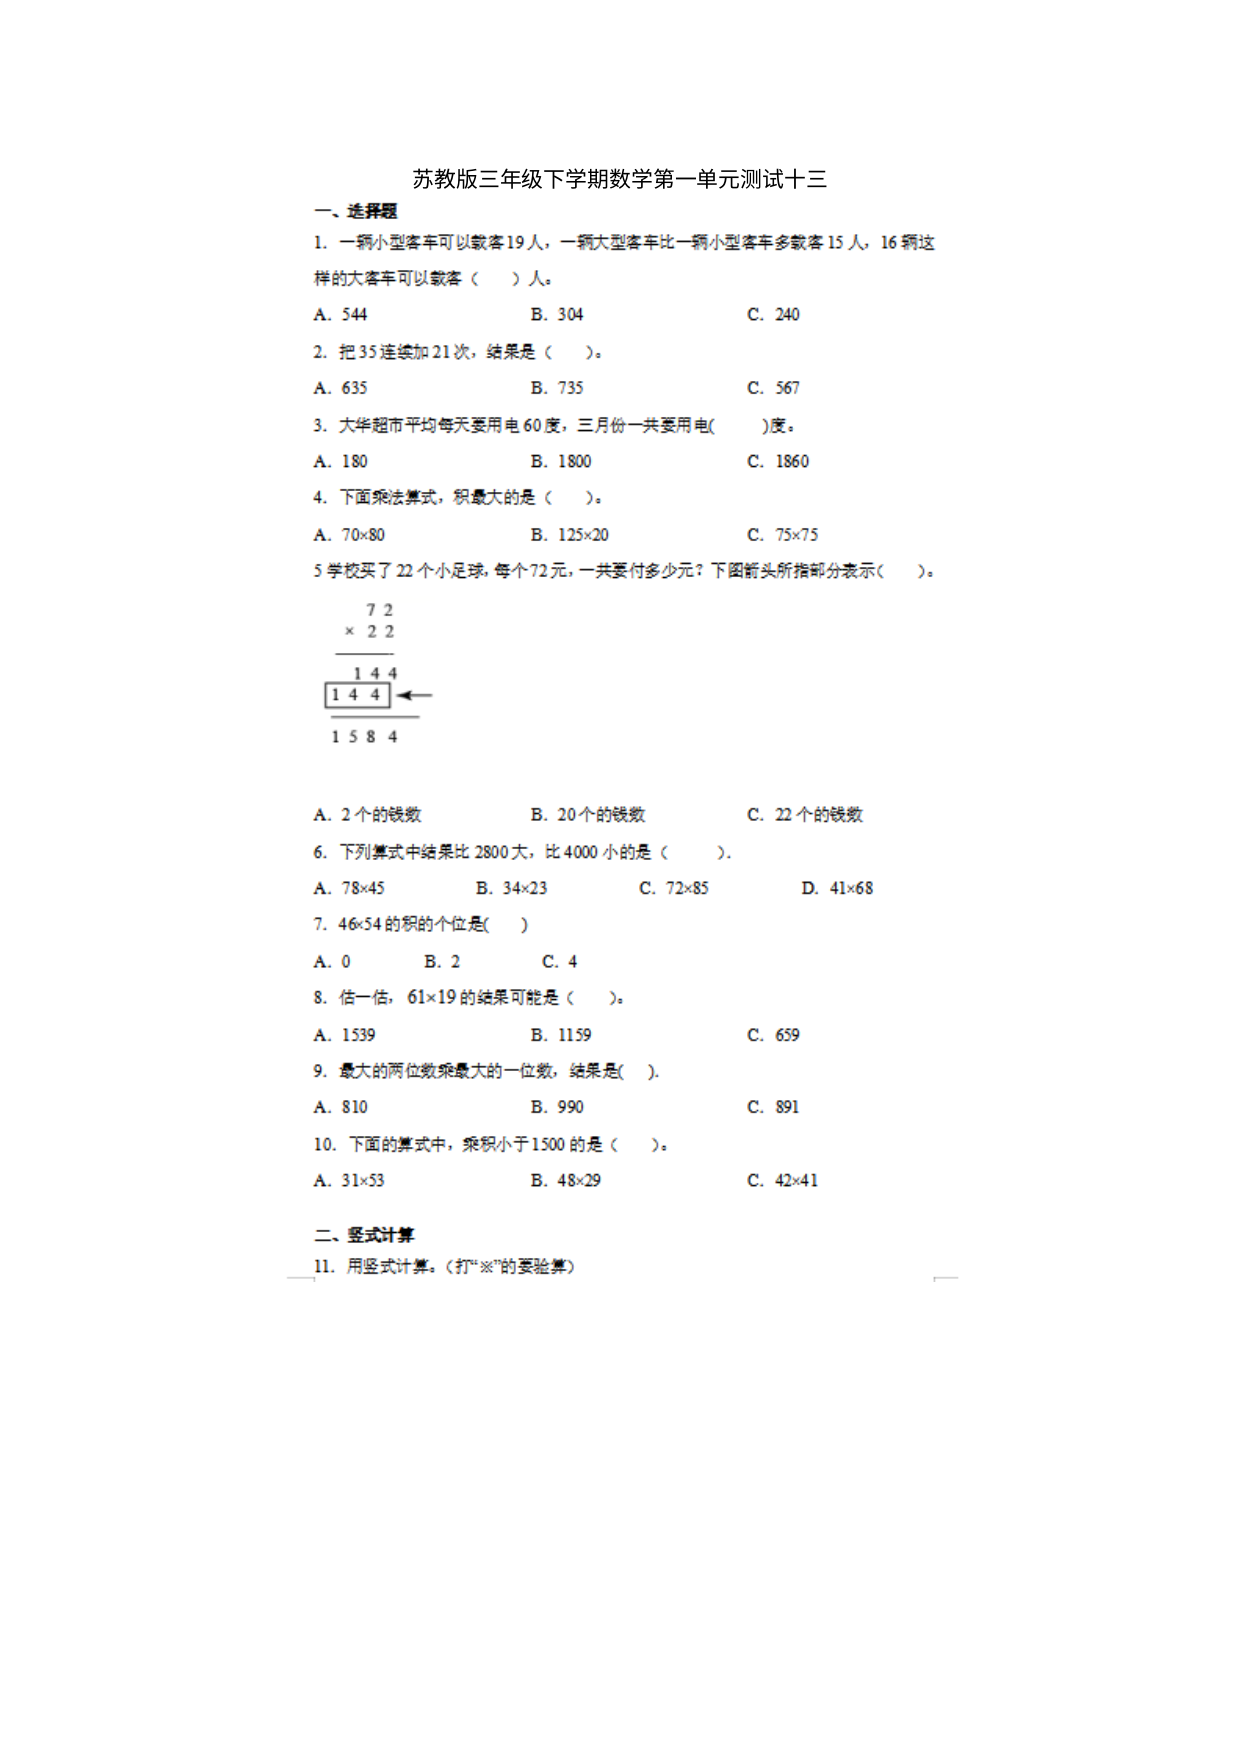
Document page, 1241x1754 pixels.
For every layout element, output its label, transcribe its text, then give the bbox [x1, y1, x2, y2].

text 苏教版三年级下学期数学第一单元测试十三 [187, 162, 1053, 194]
picture [281, 194, 959, 1282]
